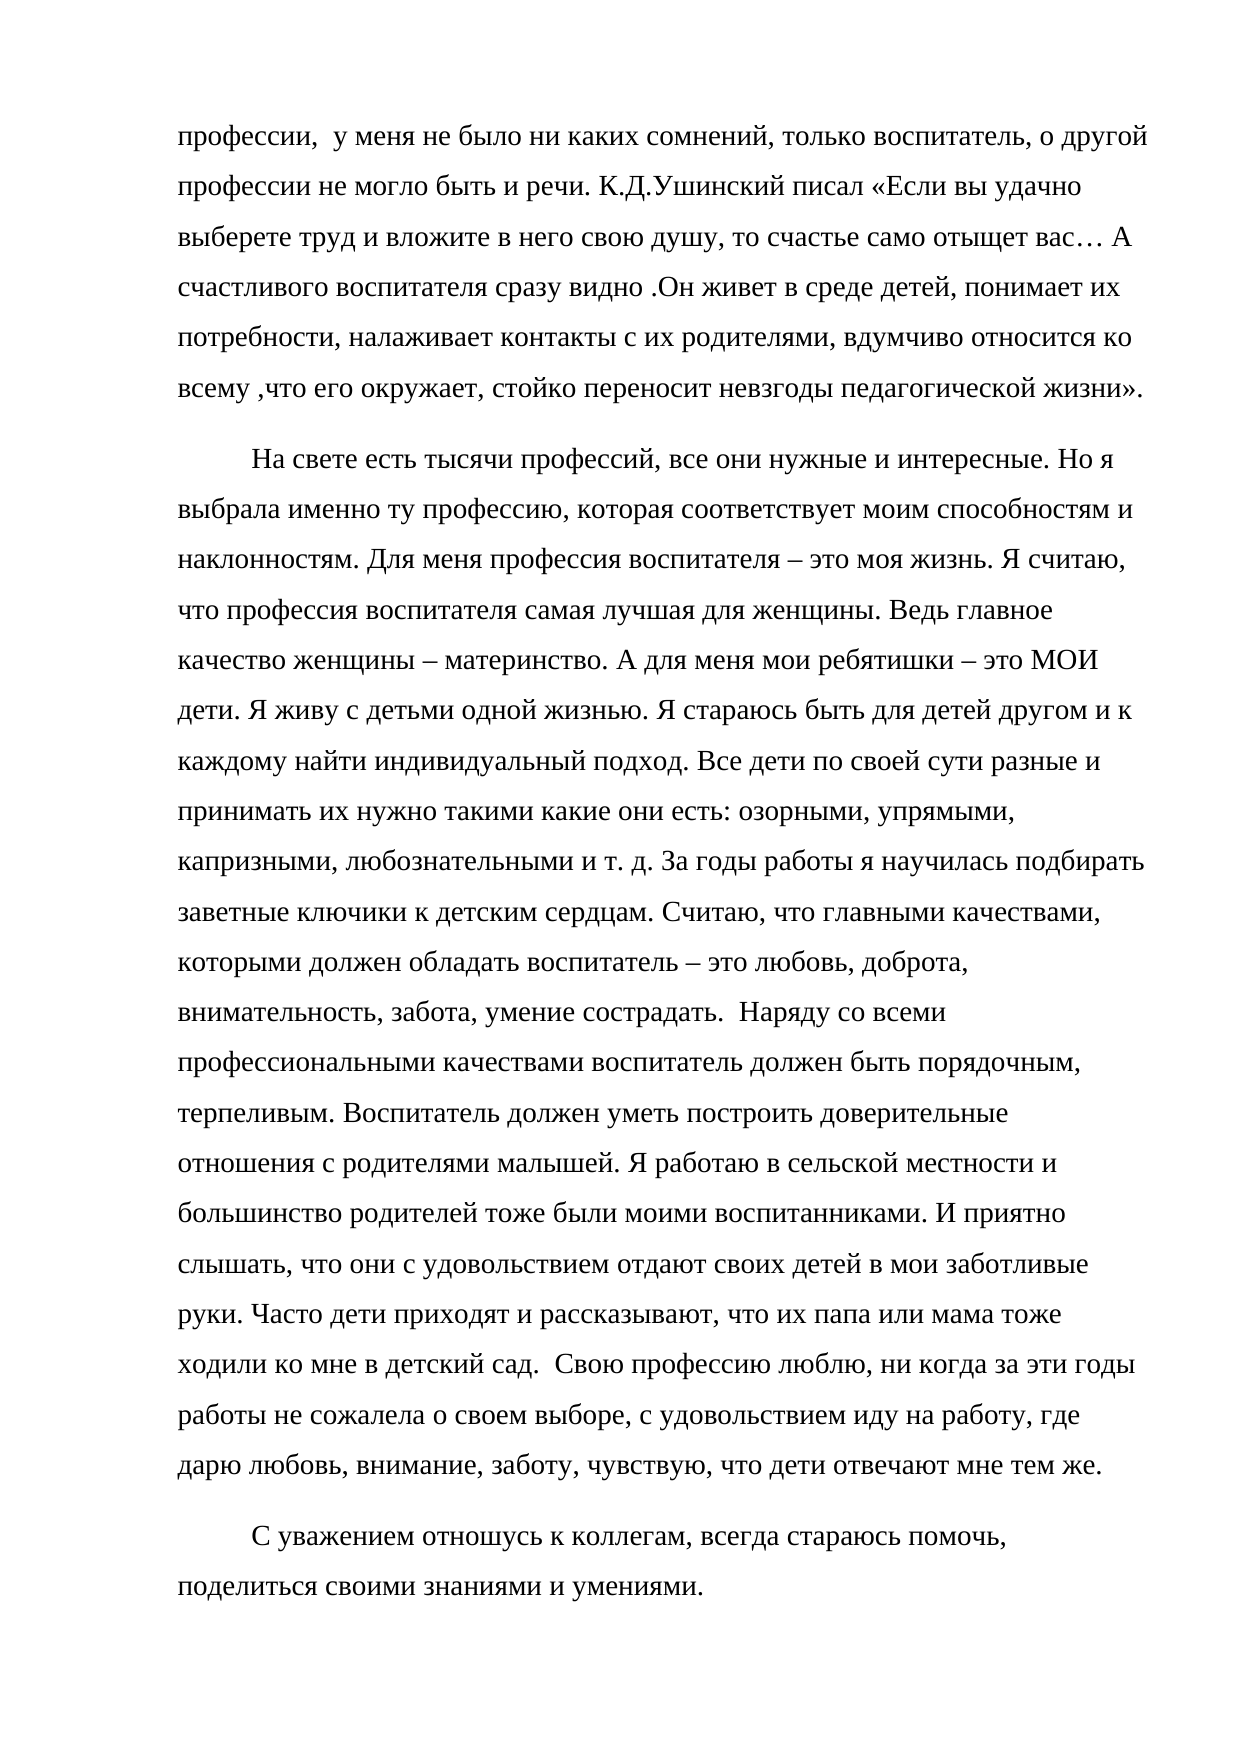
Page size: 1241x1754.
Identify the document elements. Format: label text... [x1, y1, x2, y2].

text С уважением отношусь к коллегам, всегда стараюсь помочь, поделиться своими знаниями и умениями. [177, 1518, 1152, 1602]
text На свете есть тысячи профессий, все они нужные и интересные. Но я выбрала именно ту профессию, которая соответствует моим способностям и наклонностям. Для меня профессия воспитателя – это моя жизнь. Я считаю, что профессия воспитателя самая лучшая для женщины. Ведь главное качество женщины – материнство. А для меня мои ребятишки – это МОИ дети. Я живу с детьми одной жизнью. Я стараюсь быть для детей другом и к каждому найти индивидуальный подход. Все дети по своей сути разные и принимать их нужно такими какие они есть: озорными, упрямыми, капризными, любознательными и т. д. За годы работы я научилась подбирать заветные ключики к детским сердцам. Считаю, что главными качествами, которыми должен обладать воспитатель – это любовь, доброта, внимательность, забота, умение сострадать. Наряду со всеми профессиональными качествами воспитатель должен быть порядочным, терпеливым. Воспитатель должен уметь построить доверительные отношения с родителями малышей. Я работаю в сельской местности и большинство родителей тоже были моими воспитанниками. И приятно слышать, что они с удовольствием отдают своих детей в мои заботливые руки. Часто дети приходят и рассказывают, что их папа или мама тоже ходили ко мне в детский сад. Свою профессию люблю, ни когда за эти годы работы не сожалела о своем выборе, с удовольствием иду на работу, где дарю любовь, внимание, заботу, чувствую, что дети отвечают мне тем же. [177, 441, 1152, 1481]
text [177, 118, 1152, 403]
